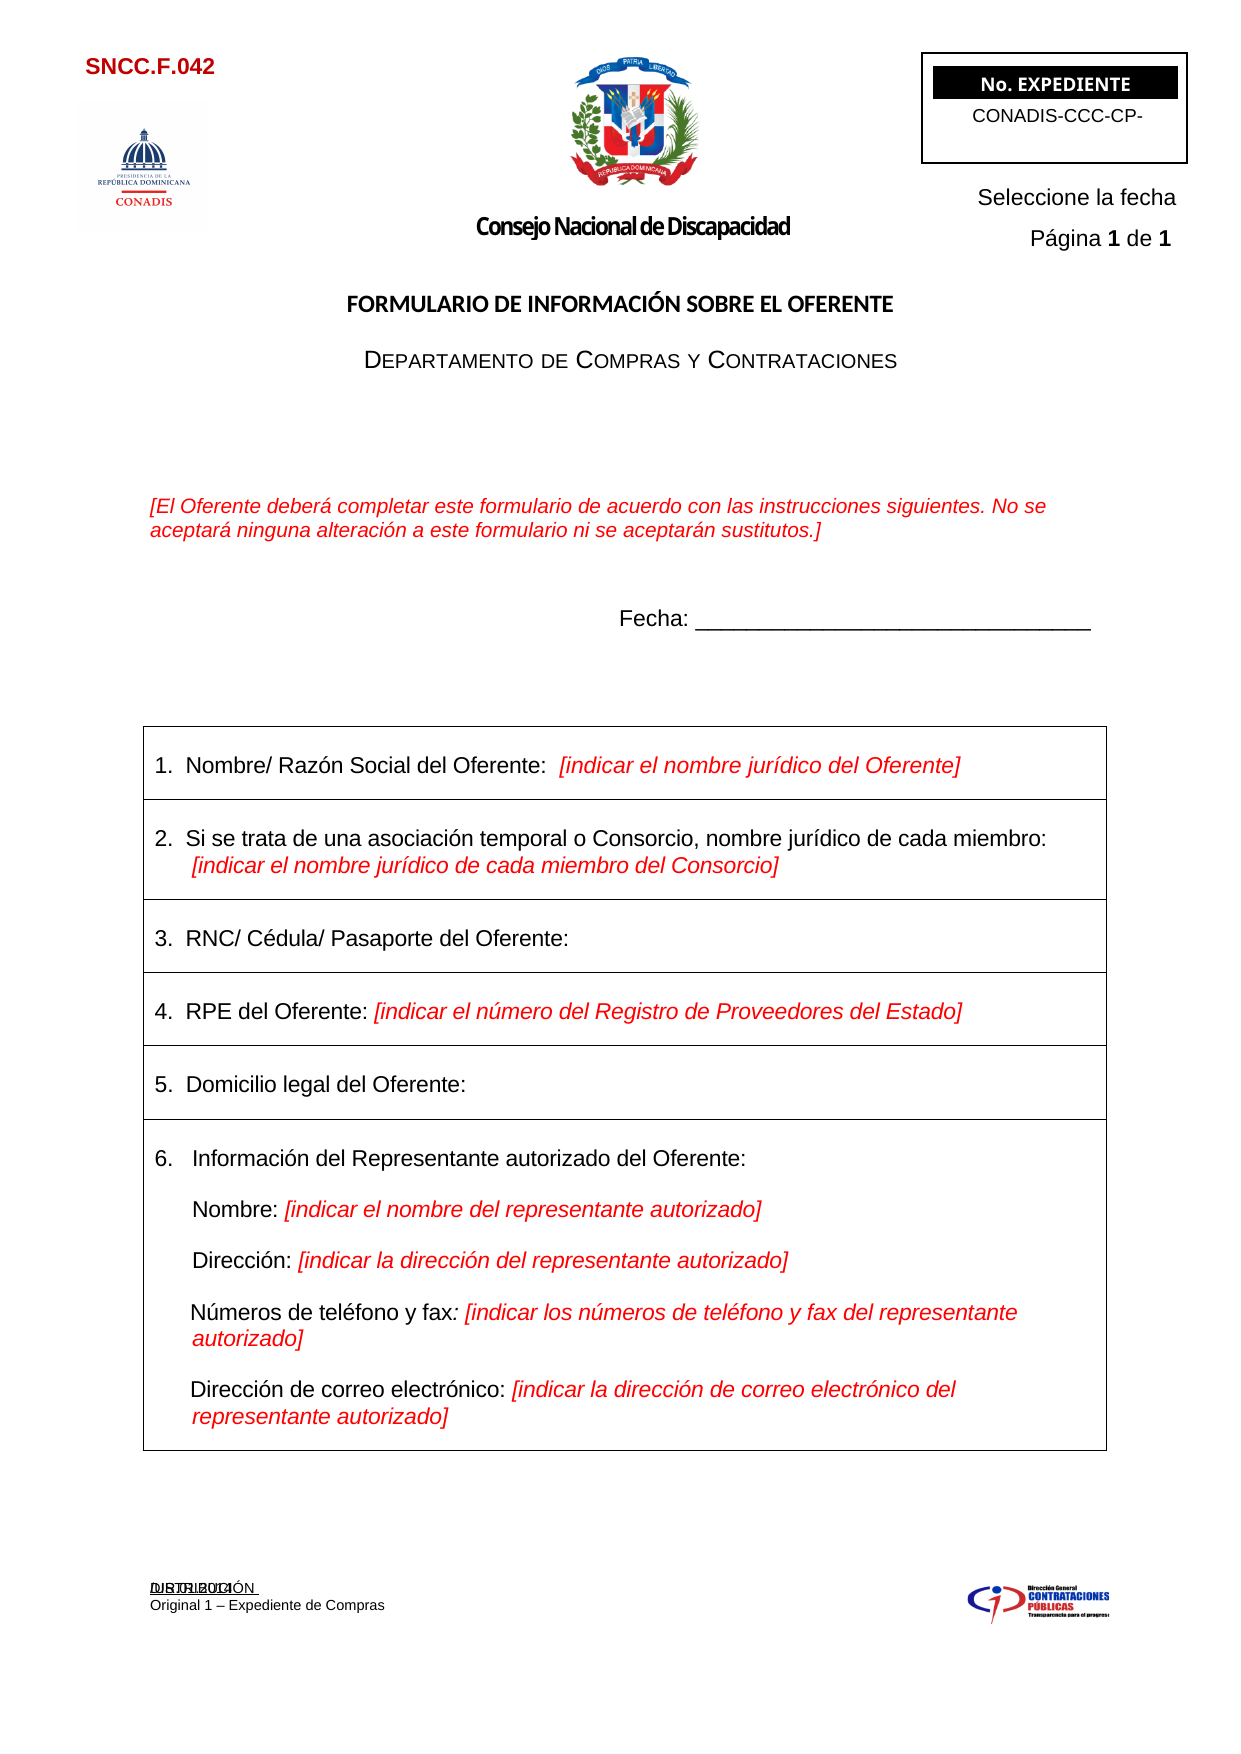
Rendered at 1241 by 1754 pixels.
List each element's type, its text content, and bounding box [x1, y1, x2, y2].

text [El Oferente deberá completar este formulario de acuerdo con las instrucciones siguientes. No se aceptará ninguna alteración a este formulario ni se aceptarán sustitutos.] [150, 494, 1090, 542]
table_cell 2. Si se trata de una asociación temporal o Consorcio, nombre jurídico de cada miembro: [indicar el nombre jurídico de cada miembro del Consorcio] [144, 800, 1106, 899]
table_cell 4. RPE del Oferente: [indicar el número del Registro de Proveedores del Estado] [144, 973, 1106, 1045]
picture [78, 101, 210, 233]
picture [967, 1585, 1110, 1624]
table_cell 6. Información del Representante autorizado del Oferente: Nombre: [indicar el nombre del representante autorizado] Dirección: [indicar la dirección del representante autorizado] Números de teléfono y fax: [indicar los números de teléfono y fax del representante autorizado] Dirección de correo electrónico: [indicar la dirección de correo electrónico del representante autorizado] [144, 1120, 1106, 1450]
picture [570, 57, 700, 186]
table_header 1. Nombre/ Razón Social del Oferente: [indicar el nombre jurídico del Oferente] [144, 727, 1106, 799]
text Fecha: _______________________________ [150, 605, 1090, 632]
table_cell 3. RNC/ Cédula/ Pasaporte del Oferente: [144, 900, 1106, 972]
table_cell 5. Domicilio legal del Oferente: [144, 1046, 1106, 1118]
